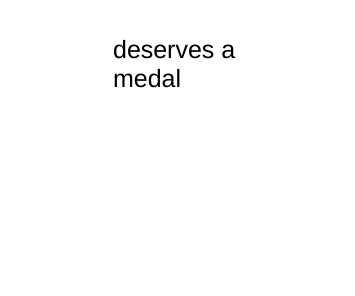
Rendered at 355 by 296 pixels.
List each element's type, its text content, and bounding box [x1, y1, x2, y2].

text deserves a medal [113, 35, 242, 93]
